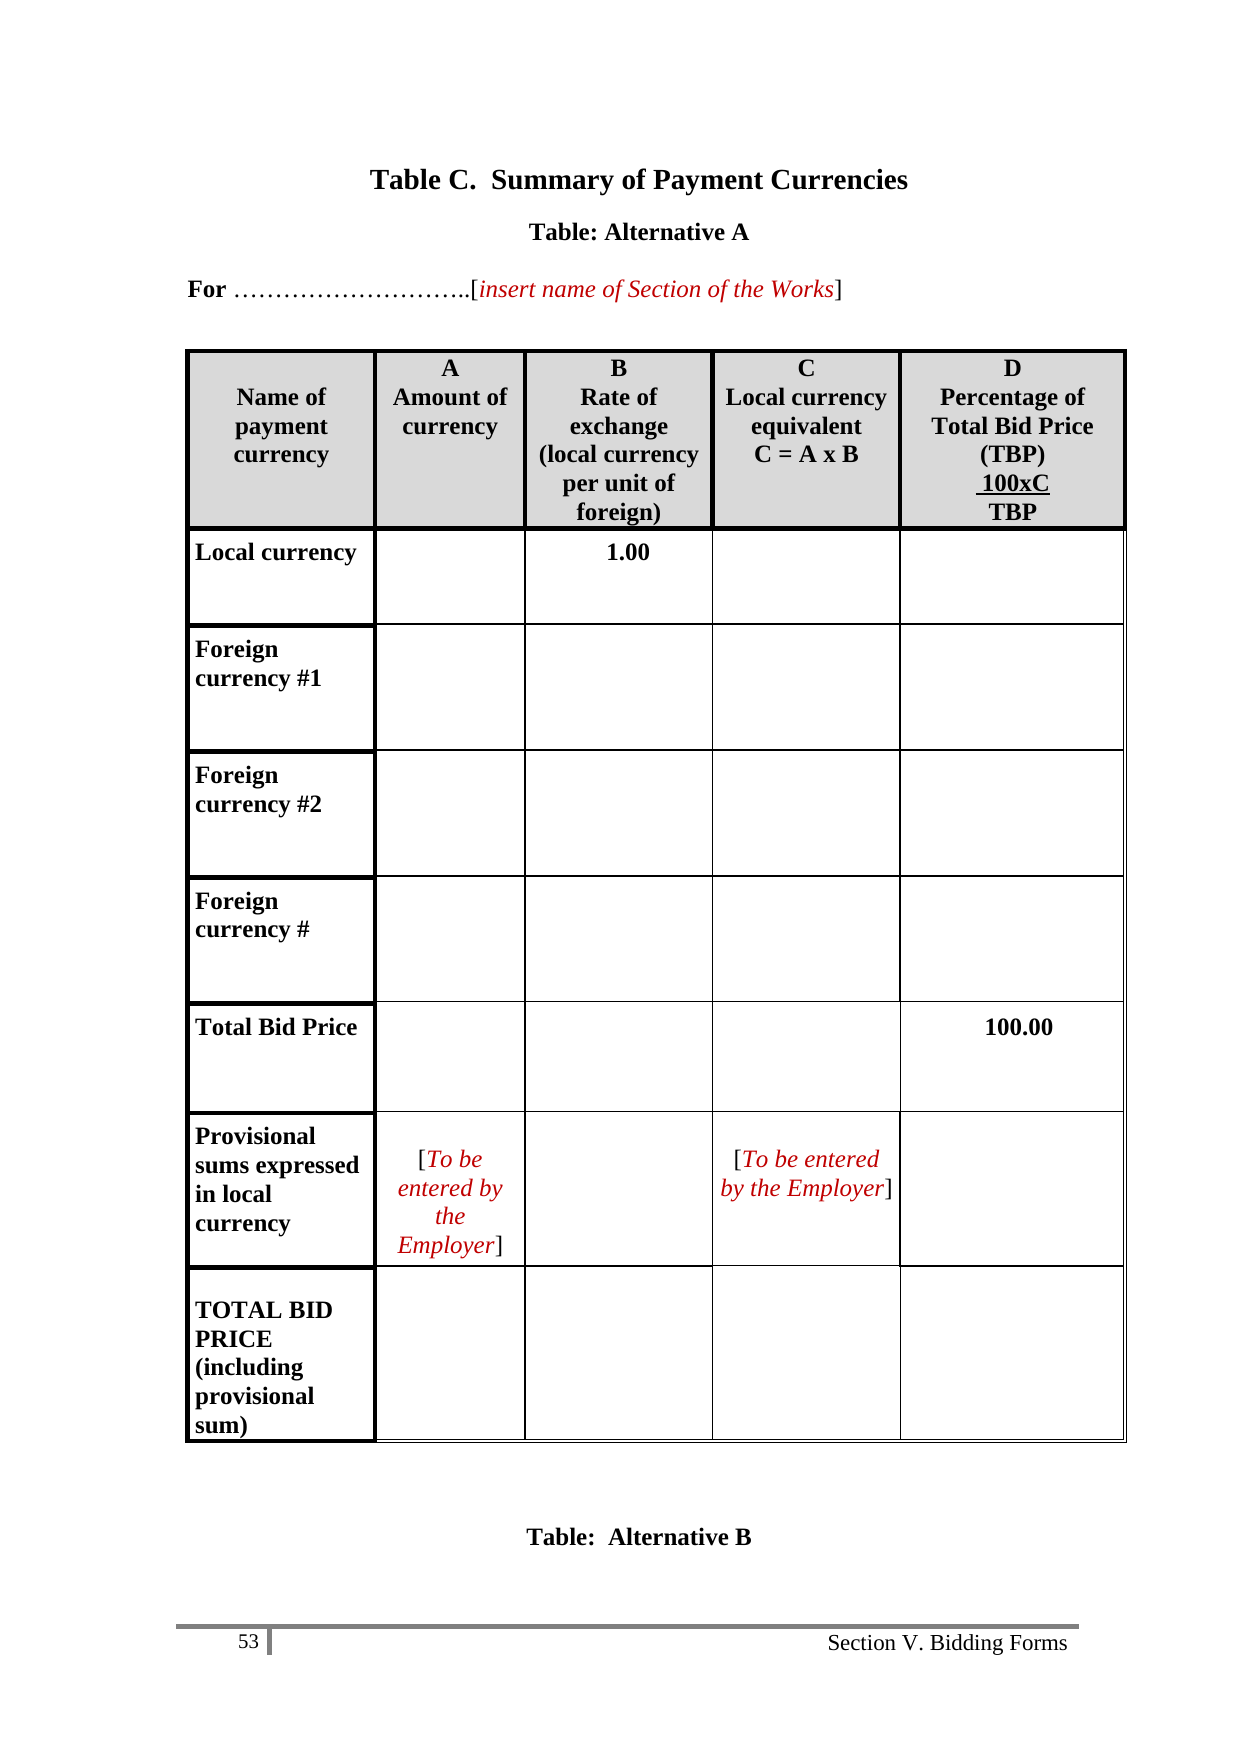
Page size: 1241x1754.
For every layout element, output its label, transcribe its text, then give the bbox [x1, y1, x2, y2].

table_cell [901, 531, 1123, 623]
table_header Name of payment currency [190, 353, 373, 526]
table_header C Local currency equivalent C = A x B [715, 353, 898, 526]
text Table: Alternative A [187, 217, 1090, 246]
table_header A Amount of currency [377, 353, 523, 526]
table_cell 100.00 [901, 1002, 1123, 1111]
table_cell Foreign currency #1 [190, 628, 373, 749]
table_header B Rate of exchange (local currency per unit of foreign) [527, 353, 710, 526]
table_cell [377, 1267, 524, 1439]
table_cell TOTAL BID PRICE (including provisional sum) [190, 1270, 373, 1439]
table_cell [901, 877, 1123, 1001]
table_cell [526, 877, 712, 1001]
table_cell [377, 1002, 524, 1111]
table_header D Percentage of Total Bid Price (TBP) 100xC TBP [902, 353, 1123, 526]
table_cell [377, 877, 524, 1001]
table_cell [377, 531, 524, 623]
table_cell [901, 751, 1123, 875]
table_cell Foreign currency # [190, 880, 373, 1001]
table_cell Total Bid Price [190, 1006, 373, 1111]
table_cell [To be entered by the Employer] [377, 1112, 524, 1265]
table_cell Local currency [190, 531, 373, 623]
table_cell [526, 751, 712, 875]
table_cell Foreign currency #2 [190, 754, 373, 875]
table_cell [713, 1266, 900, 1439]
table_cell [901, 1267, 1123, 1439]
table_cell [526, 1267, 712, 1439]
table_cell Provisional sums expressed in local currency [190, 1115, 373, 1265]
table_cell [901, 1112, 1123, 1265]
text For ………………………..[insert name of Section of the Works] [187, 274, 1090, 303]
table_cell [526, 625, 712, 749]
table_cell [713, 751, 899, 875]
table_cell [377, 751, 524, 875]
table_cell [526, 1002, 712, 1111]
table_cell [To be entered by the Employer] [713, 1112, 899, 1265]
text Table: Alternative B [187, 1522, 1090, 1551]
table_cell [901, 625, 1123, 749]
table_cell 1.00 [526, 531, 712, 623]
table_cell [526, 1112, 712, 1265]
table_cell [713, 877, 899, 1001]
table_cell [713, 625, 899, 749]
subtitle Table C. Summary of Payment Currencies [187, 162, 1090, 196]
table_cell [713, 531, 899, 623]
table_cell [377, 625, 524, 749]
table_cell [713, 1002, 900, 1111]
